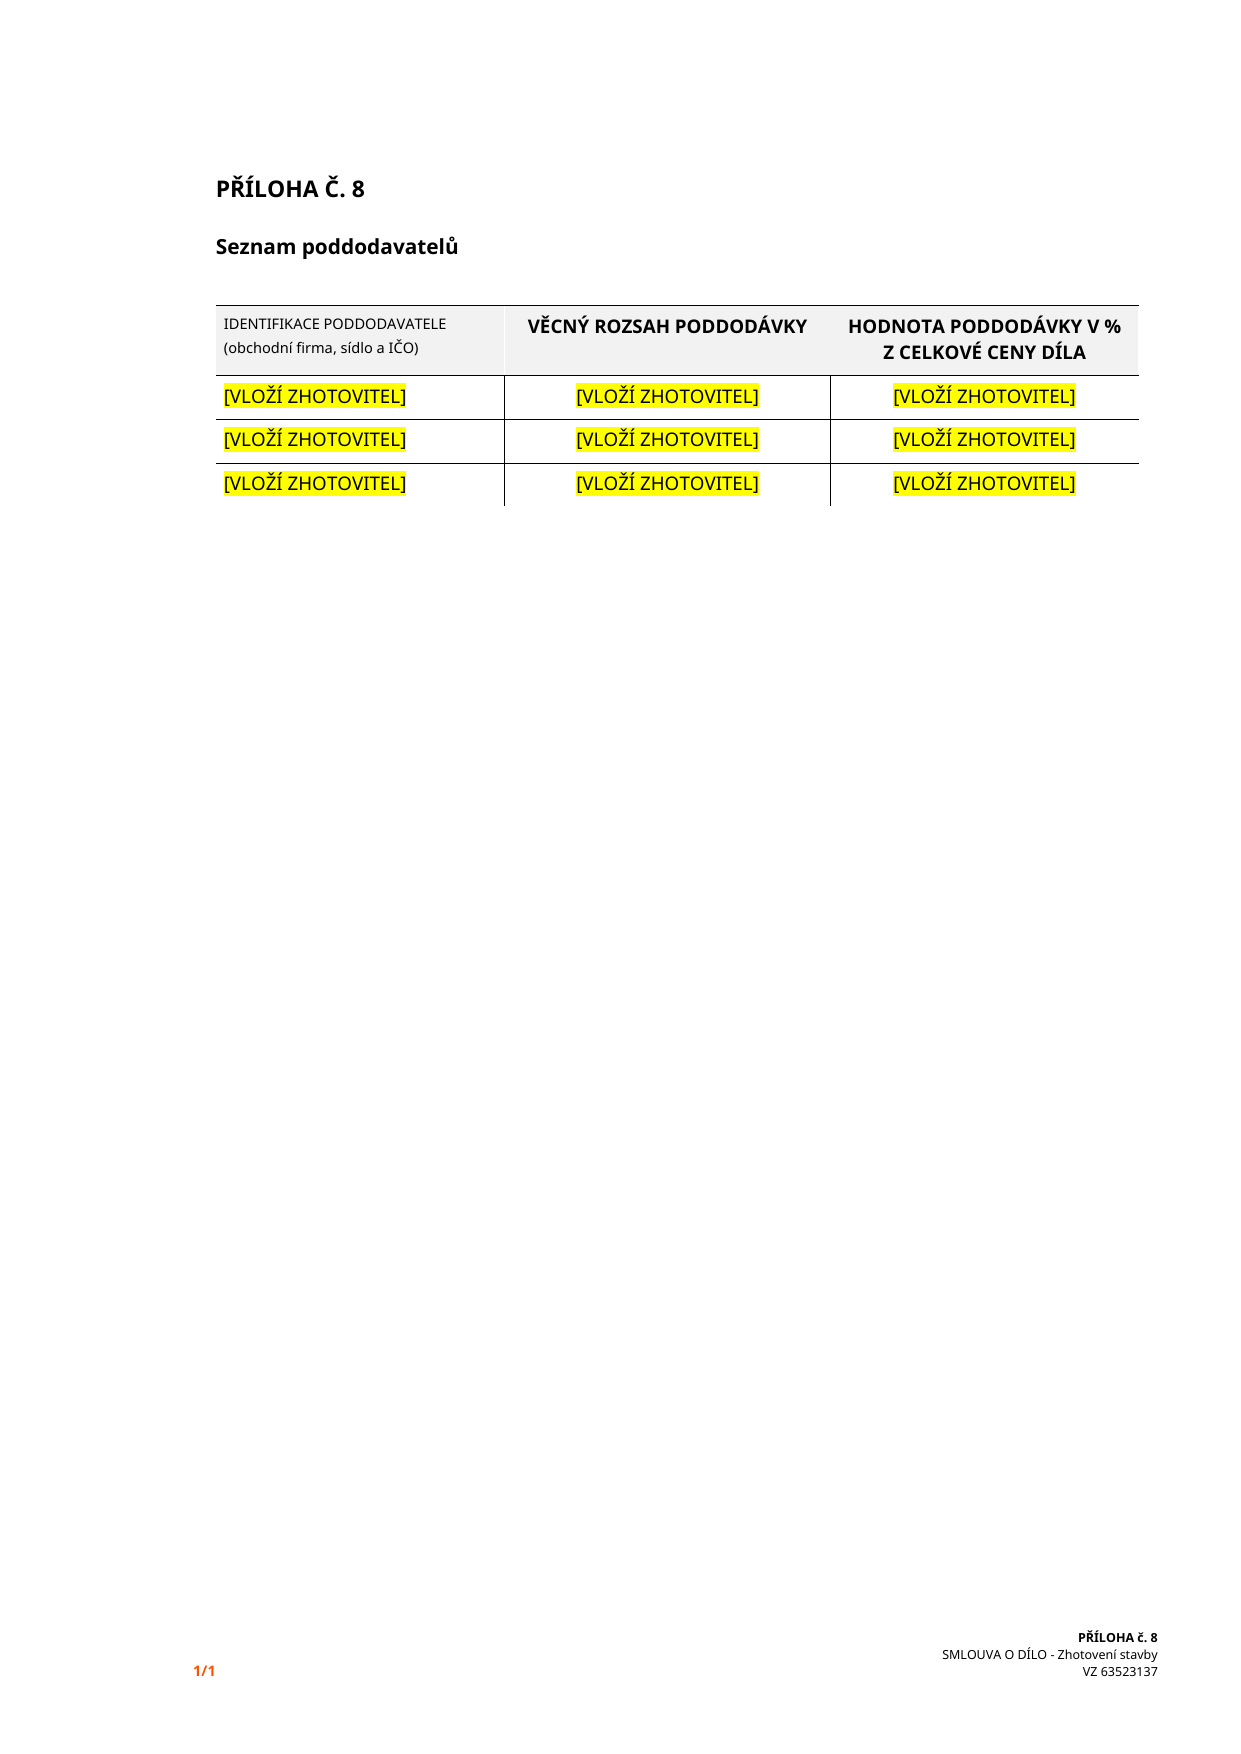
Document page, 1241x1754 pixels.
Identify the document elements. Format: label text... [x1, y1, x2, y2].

table_cell [VLOŽÍ ZHOTOVITEL] [831, 420, 1138, 462]
table_header VĚCNÝ ROZSAH PODDODÁVKY [505, 306, 830, 375]
table_cell [VLOŽÍ ZHOTOVITEL] [505, 464, 830, 506]
table_header HODNOTA PODDODÁVKY V % Z CELKOVÉ CENY DÍLA [830, 306, 1138, 375]
table_header IDENTIFIKACE PODDODAVATELE (obchodní firma, sídlo a IČO) [216, 306, 504, 375]
table_cell [VLOŽÍ ZHOTOVITEL] [216, 420, 504, 462]
table_cell [VLOŽÍ ZHOTOVITEL] [216, 376, 504, 418]
text Příloha č. 8 [216, 172, 1093, 204]
table_cell [VLOŽÍ ZHOTOVITEL] [831, 464, 1138, 506]
text Seznam poddodavatelů [216, 232, 1093, 260]
table_cell [VLOŽÍ ZHOTOVITEL] [505, 420, 830, 462]
table_cell [VLOŽÍ ZHOTOVITEL] [216, 464, 504, 506]
table_cell [VLOŽÍ ZHOTOVITEL] [831, 376, 1138, 418]
table_cell [VLOŽÍ ZHOTOVITEL] [505, 376, 830, 418]
